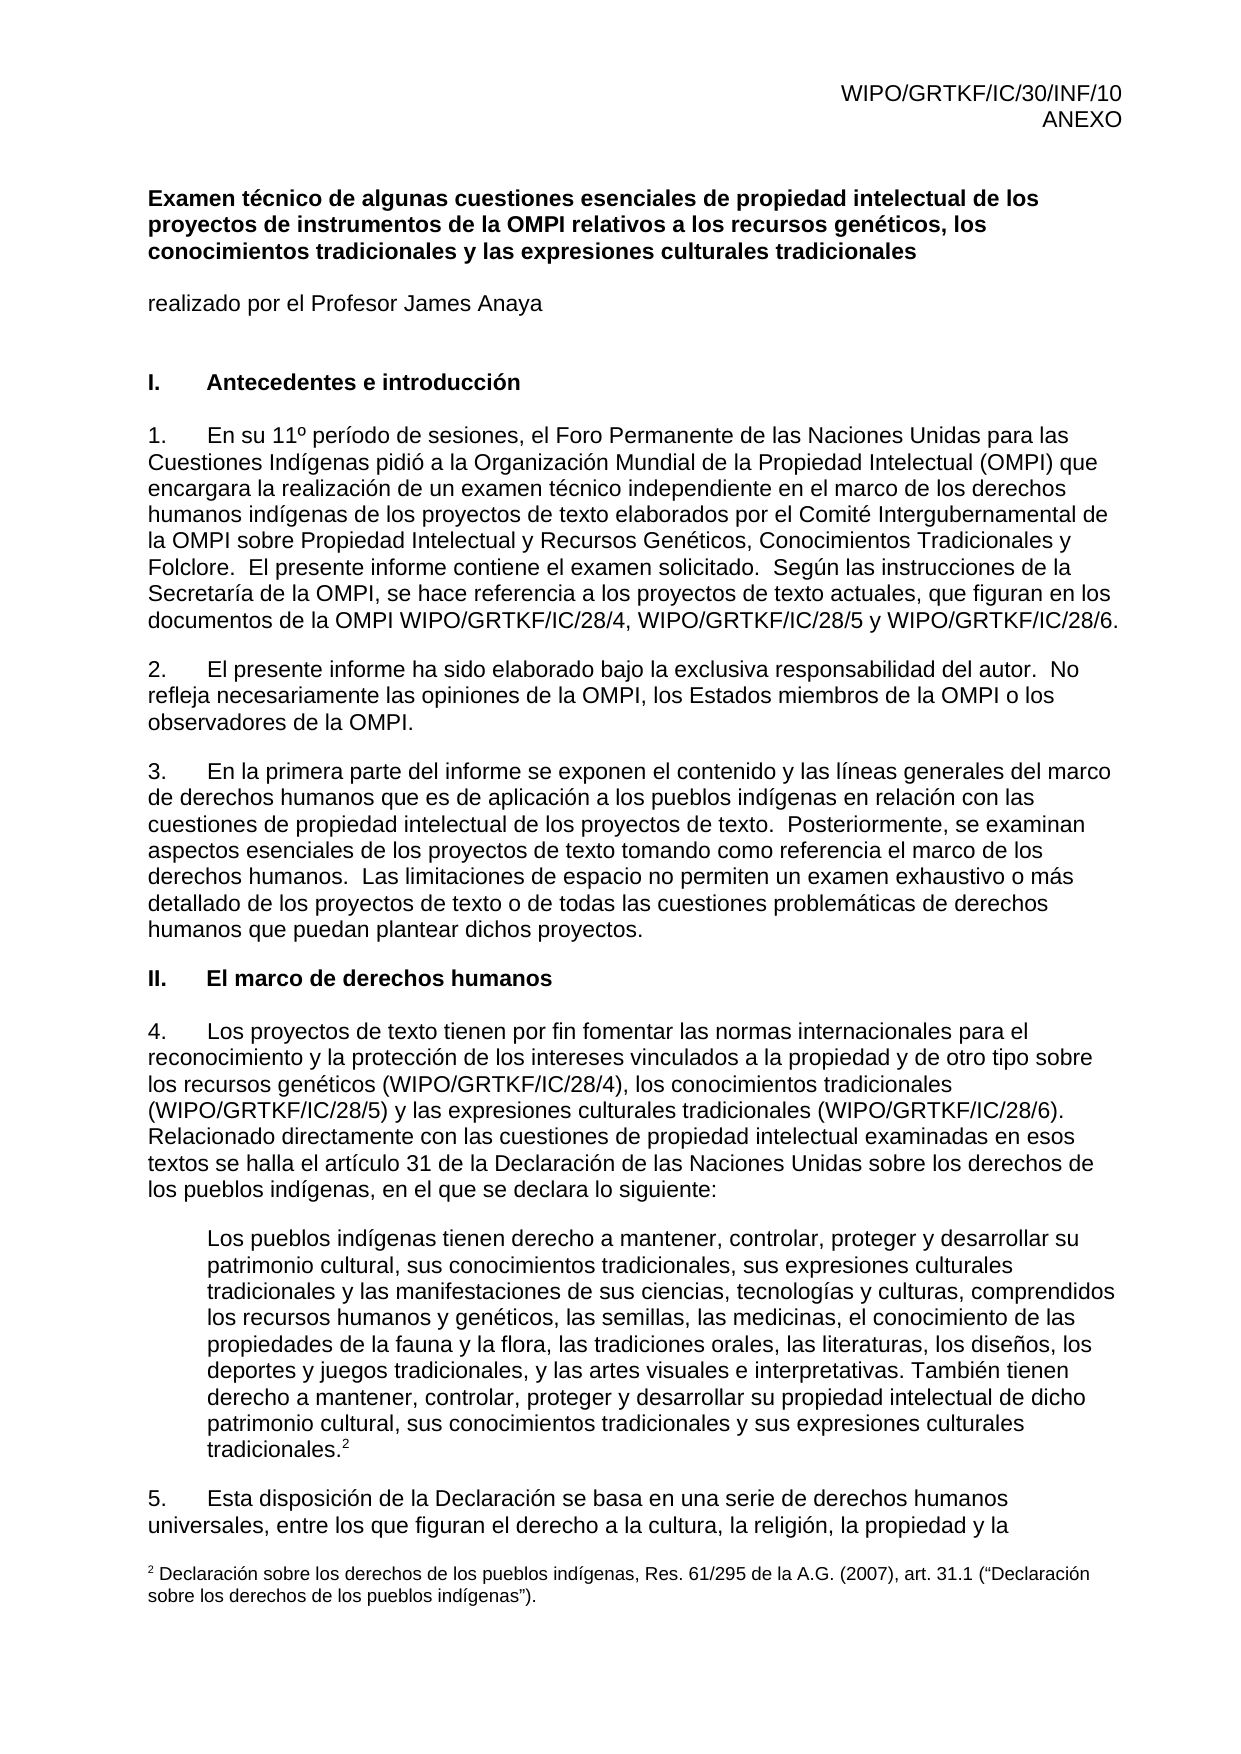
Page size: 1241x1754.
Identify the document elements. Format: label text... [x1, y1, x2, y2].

text El presente informe ha sido elaborado bajo la exclusiva responsabilidad del autor. No refleja necesariamente las opiniones de la OMPI, los Estados miembros de la OMPI o los observadores de la OMPI. [148, 656, 1122, 735]
text Examen técnico de algunas cuestiones esenciales de propiedad intelectual de los proyectos de instrumentos de la OMPI relativos a los recursos genéticos, los conocimientos tradicionales y las expresiones culturales tradicionales [148, 185, 1122, 264]
text Los proyectos de texto tienen por fin fomentar las normas internacionales para el reconocimiento y la protección de los intereses vinculados a la propiedad y de otro tipo sobre los recursos genéticos (WIPO/GRTKF/IC/28/4), los conocimientos tradicionales (WIPO/GRTKF/IC/28/5) y las expresiones culturales tradicionales (WIPO/GRTKF/IC/28/6). Relacionado directamente con las cuestiones de propiedad intelectual examinadas en esos textos se halla el artículo 31 de la Declaración de las Naciones Unidas sobre los derechos de los pueblos indígenas, en el que se declara lo siguiente: [148, 1018, 1122, 1202]
text realizado por el Profesor James Anaya [148, 290, 1122, 317]
list Los pueblos indígenas tienen derecho a mantener, controlar, proteger y desarrollar su patrimonio cultural, sus conocimientos tradicionales, sus expresiones culturales tradicionales y las manifestaciones de sus ciencias, tecnologías y culturas, comprendidos los recursos humanos y genéticos, las semillas, las medicinas, el conocimiento de las propiedades de la fauna y la flora, las tradiciones orales, las literaturas, los diseños, los deportes y juegos tradicionales, y las artes visuales e interpretativas. También tienen derecho a mantener, controlar, proteger y desarrollar su propiedad intelectual de dicho patrimonio cultural, sus conocimientos tradicionales y sus expresiones culturales tradicionales. [207, 1225, 1122, 1462]
text I. Antecedentes e introducción [148, 369, 1122, 396]
text II. El marco de derechos humanos [148, 965, 1122, 992]
list En su 11º período de sesiones, el Foro Permanente de las Naciones Unidas para las Cuestiones Indígenas pidió a la Organización Mundial de la Propiedad Intelectual (OMPI) que encargara la realización de un examen técnico independiente en el marco de los derechos humanos indígenas de los proyectos de texto elaborados por el Comité Intergubernamental de la OMPI sobre Propiedad Intelectual y Recursos Genéticos, Conocimientos Tradicionales y Folclore. El presente informe contiene el examen solicitado. Según las instrucciones de la Secretaría de la OMPI, se hace referencia a los proyectos de texto actuales, que figuran en los documentos de la OMPI WIPO/GRTKF/IC/28/4, WIPO/GRTKF/IC/28/5 y WIPO/GRTKF/IC/28/6. [148, 422, 1122, 633]
text En la primera parte del informe se exponen el contenido y las líneas generales del marco de derechos humanos que es de aplicación a los pueblos indígenas en relación con las cuestiones de propiedad intelectual de los proyectos de texto. Posteriormente, se examinan aspectos esenciales de los proyectos de texto tomando como referencia el marco de los derechos humanos. Las limitaciones de espacio no permiten un examen exhaustivo o más detallado de los proyectos de texto o de todas las cuestiones problemáticas de derechos humanos que puedan plantear dichos proyectos. [148, 758, 1122, 942]
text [148, 1485, 1122, 1538]
